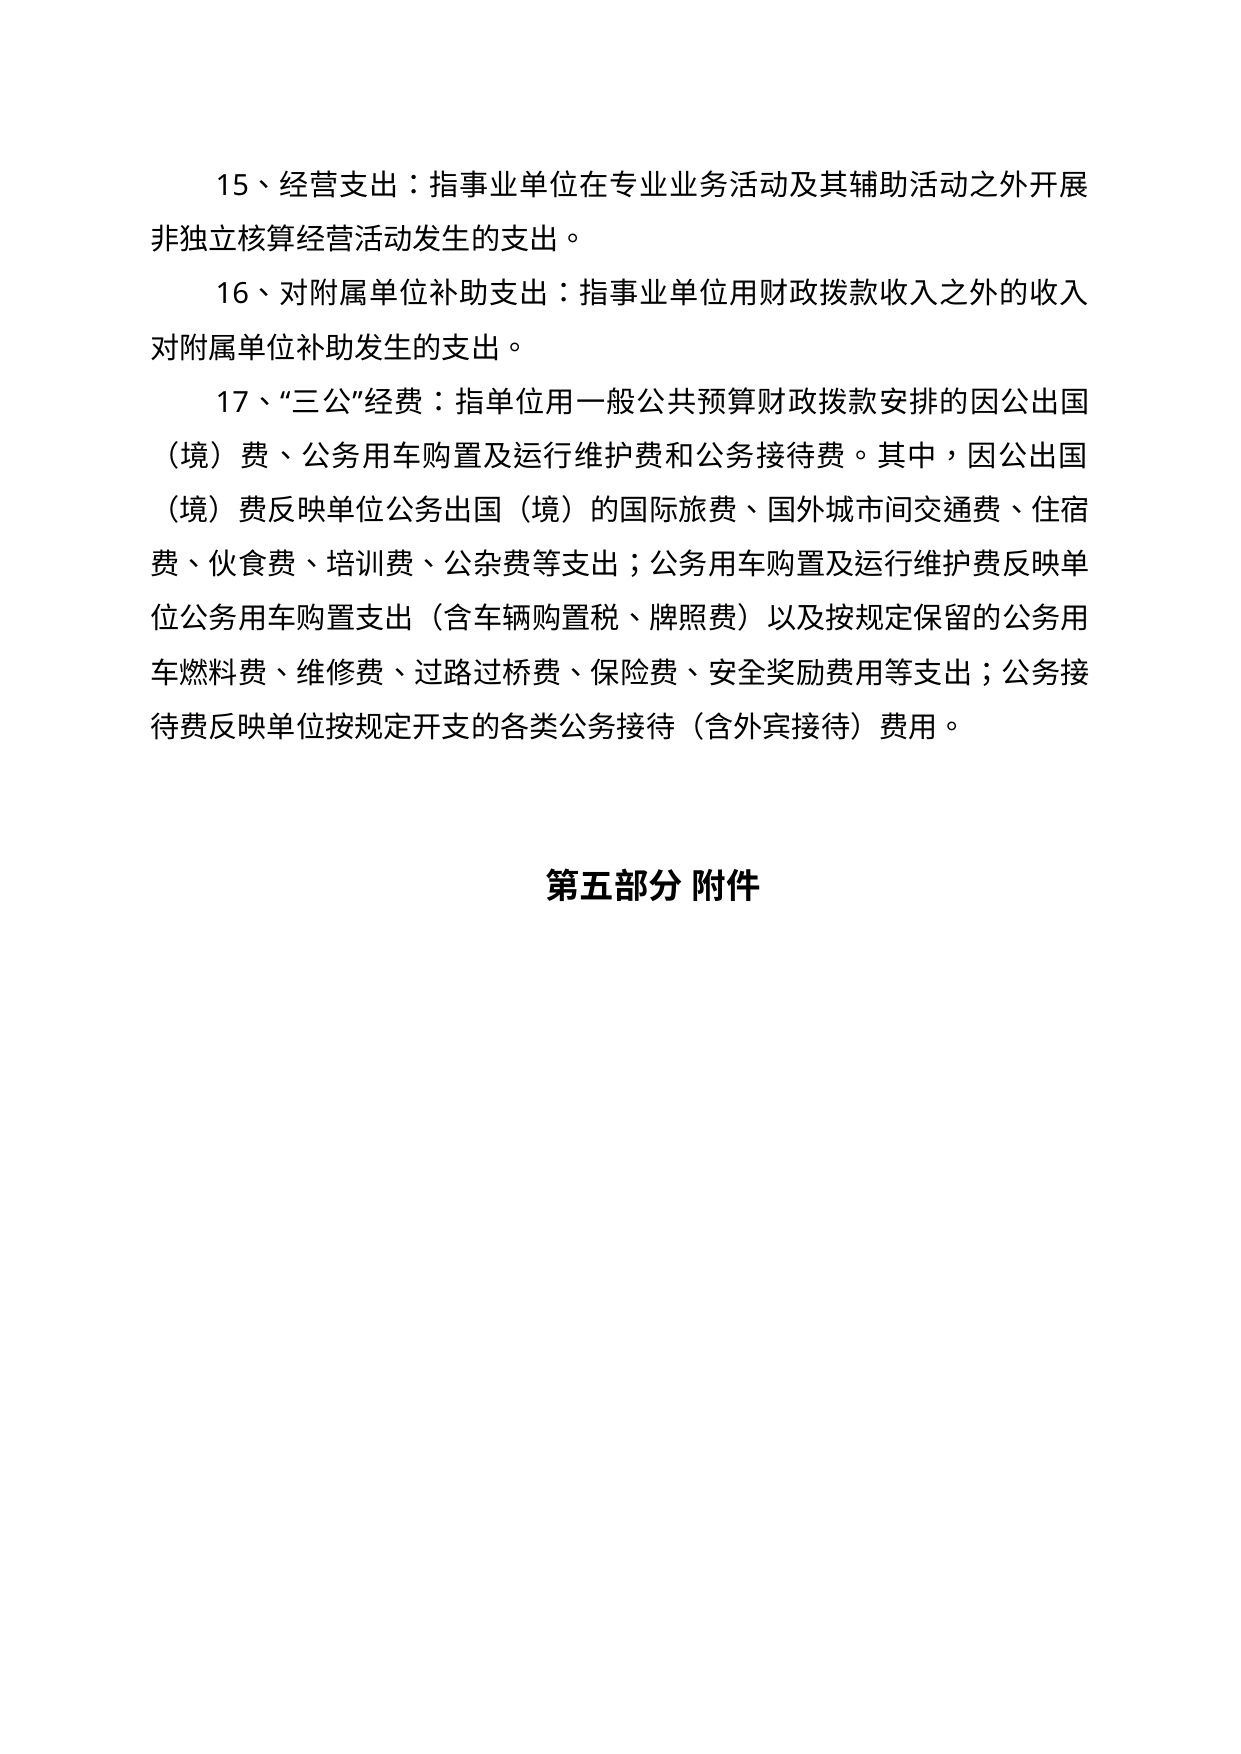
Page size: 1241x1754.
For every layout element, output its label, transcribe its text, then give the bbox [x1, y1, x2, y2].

text 第五部分 附件 [150, 854, 1090, 908]
text 16、对附属单位补助支出：指事业单位用财政拨款收入之外的收入对附属单位补助发生的支出。 [150, 258, 1090, 367]
text 15、经营支出：指事业单位在专业业务活动及其辅助活动之外开展非独立核算经营活动发生的支出。 [150, 150, 1090, 258]
text 17、“三公”经费：指单位用一般公共预算财政拨款安排的因公出国（境）费、公务用车购置及运行维护费和公务接待费。其中，因公出国（境）费反映单位公务出国（境）的国际旅费、国外城市间交通费、住宿费、伙食费、培训费、公杂费等支出；公务用车购置及运行维护费反映单位公务用车购置支出（含车辆购置税、牌照费）以及按规定保留的公务用车燃料费、维修费、过路过桥费、保险费、安全奖励费用等支出；公务接待费反映单位按规定开支的各类公务接待（含外宾接待）费用。 [150, 367, 1090, 746]
